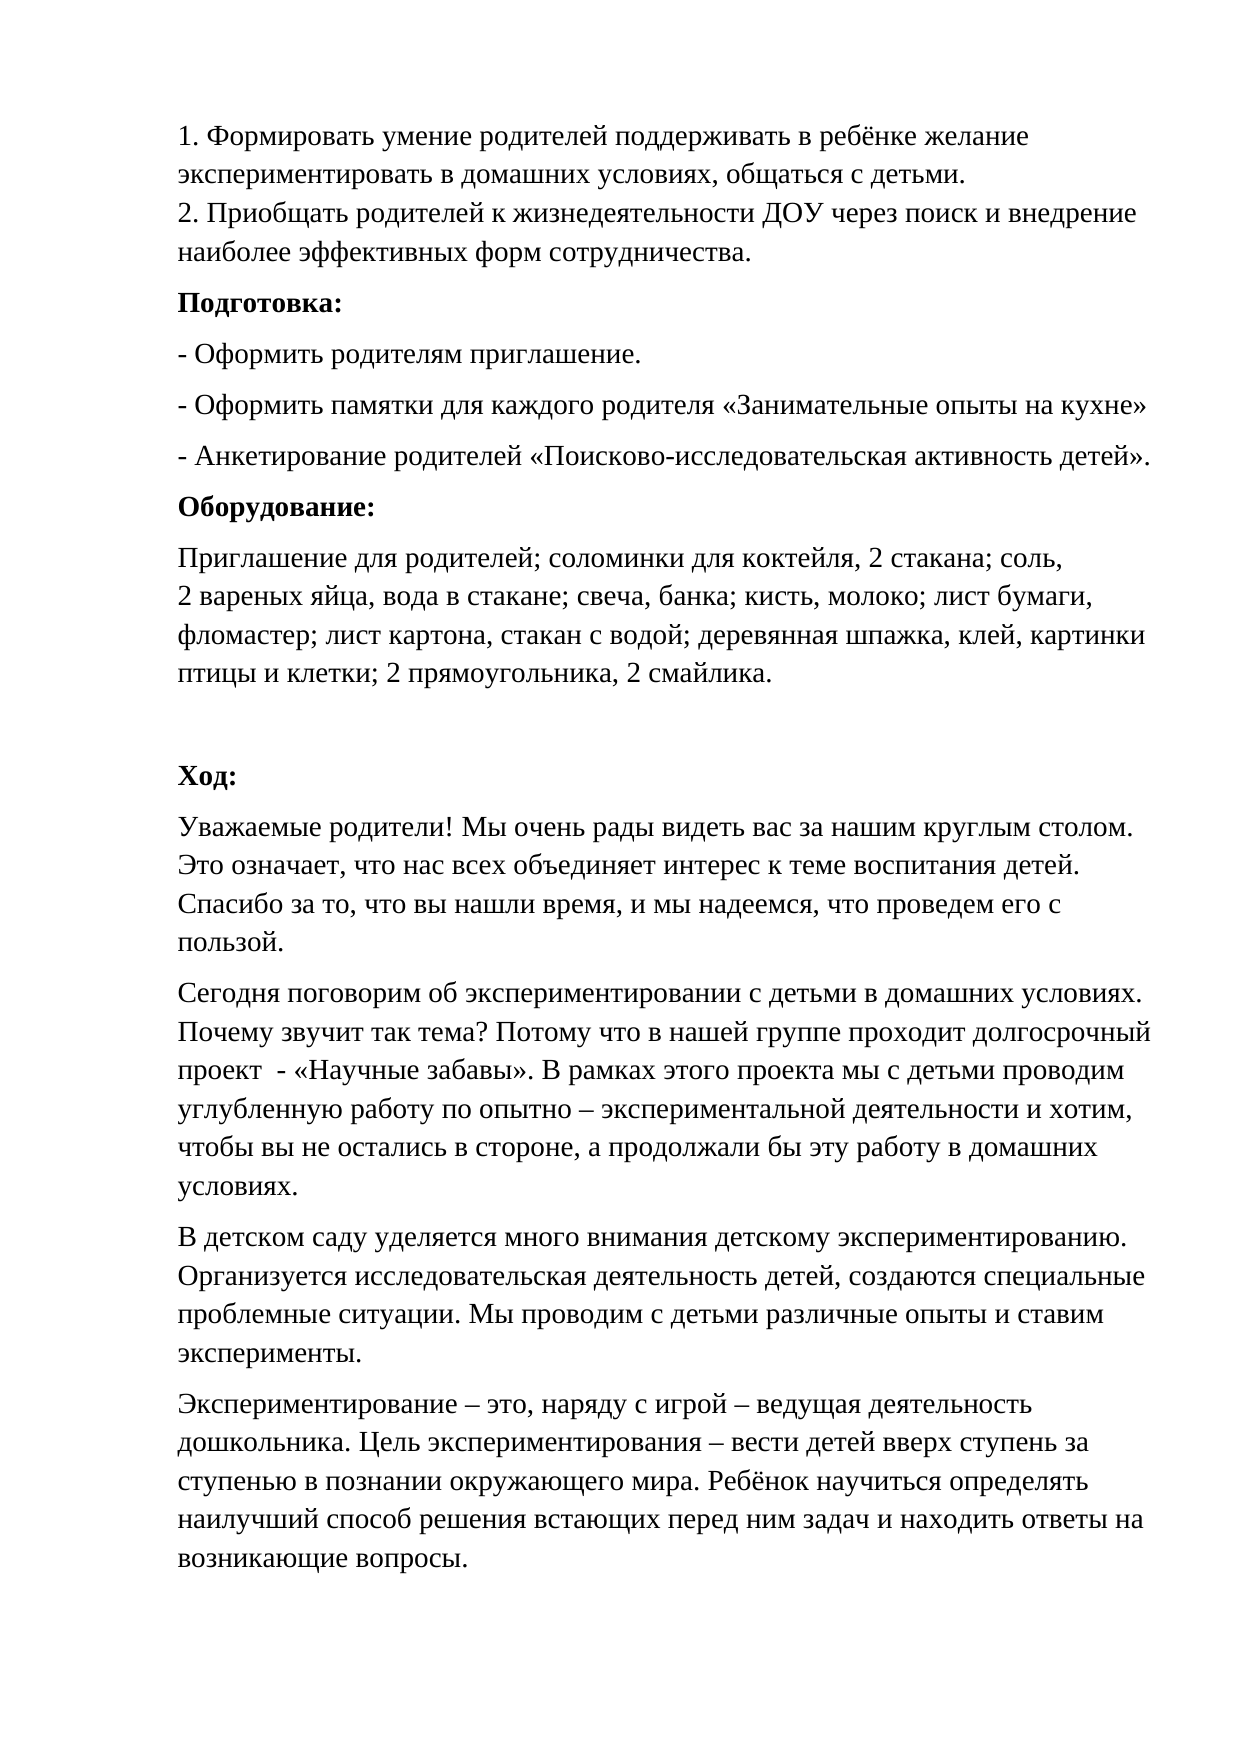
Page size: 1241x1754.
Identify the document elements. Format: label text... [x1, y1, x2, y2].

text Сегодня поговорим об экспериментировании с детьми в домашних условиях. Почему звучит так тема? Потому что в нашей группе проходит долгосрочный проект - «Научные забавы». В рамках этого проекта мы с детьми проводим углубленную работу по опытно – экспериментальной деятельности и хотим, чтобы вы не остались в стороне, а продолжали бы эту работу в домашних условиях. [177, 975, 1152, 1202]
text Ход: [177, 758, 1152, 791]
text Уважаемые родители! Мы очень рады видеть вас за нашим круглым столом. Это означает, что нас всех объединяет интерес к теме воспитания детей. Спасибо за то, что вы нашли время, и мы надеемся, что проведем его с пользой. [177, 809, 1152, 958]
text Оборудование: [177, 489, 1152, 522]
text Приглашение для родителей; соломинки для коктейля, 2 стакана; соль, 2 вареных яйца, вода в стакане; свеча, банка; кисть, молоко; лист бумаги, фломастер; лист картона, стакан с водой; деревянная шпажка, клей, картинки птицы и клетки; 2 прямоугольника, 2 смайлика. [177, 540, 1152, 689]
text - Анкетирование родителей «Поисково-исследовательская активность детей». [177, 438, 1152, 471]
text В детском саду уделяется много внимания детскому экспериментированию. Организуется исследовательская деятельность детей, создаются специальные проблемные ситуации. Мы проводим с детьми различные опыты и ставим эксперименты. [177, 1219, 1152, 1368]
text 1. Формировать умение родителей поддерживать в ребёнке желание экспериментировать в домашних условиях, общаться с детьми. 2. Приобщать родителей к жизнедеятельности ДОУ через поиск и внедрение наиболее эффективных форм сотрудничества. [177, 118, 1152, 267]
text - Оформить памятки для каждого родителя «Занимательные опыты на кухне» [177, 387, 1152, 420]
text Подготовка: [177, 285, 1152, 318]
text - Оформить родителям приглашение. [177, 336, 1152, 369]
text Экспериментирование – это, наряду с игрой – ведущая деятельность дошкольника. Цель экспериментирования – вести детей вверх ступень за ступенью в познании окружающего мира. Ребёнок научиться определять наилучший способ решения встающих перед ним задач и находить ответы на возникающие вопросы. [177, 1386, 1152, 1573]
